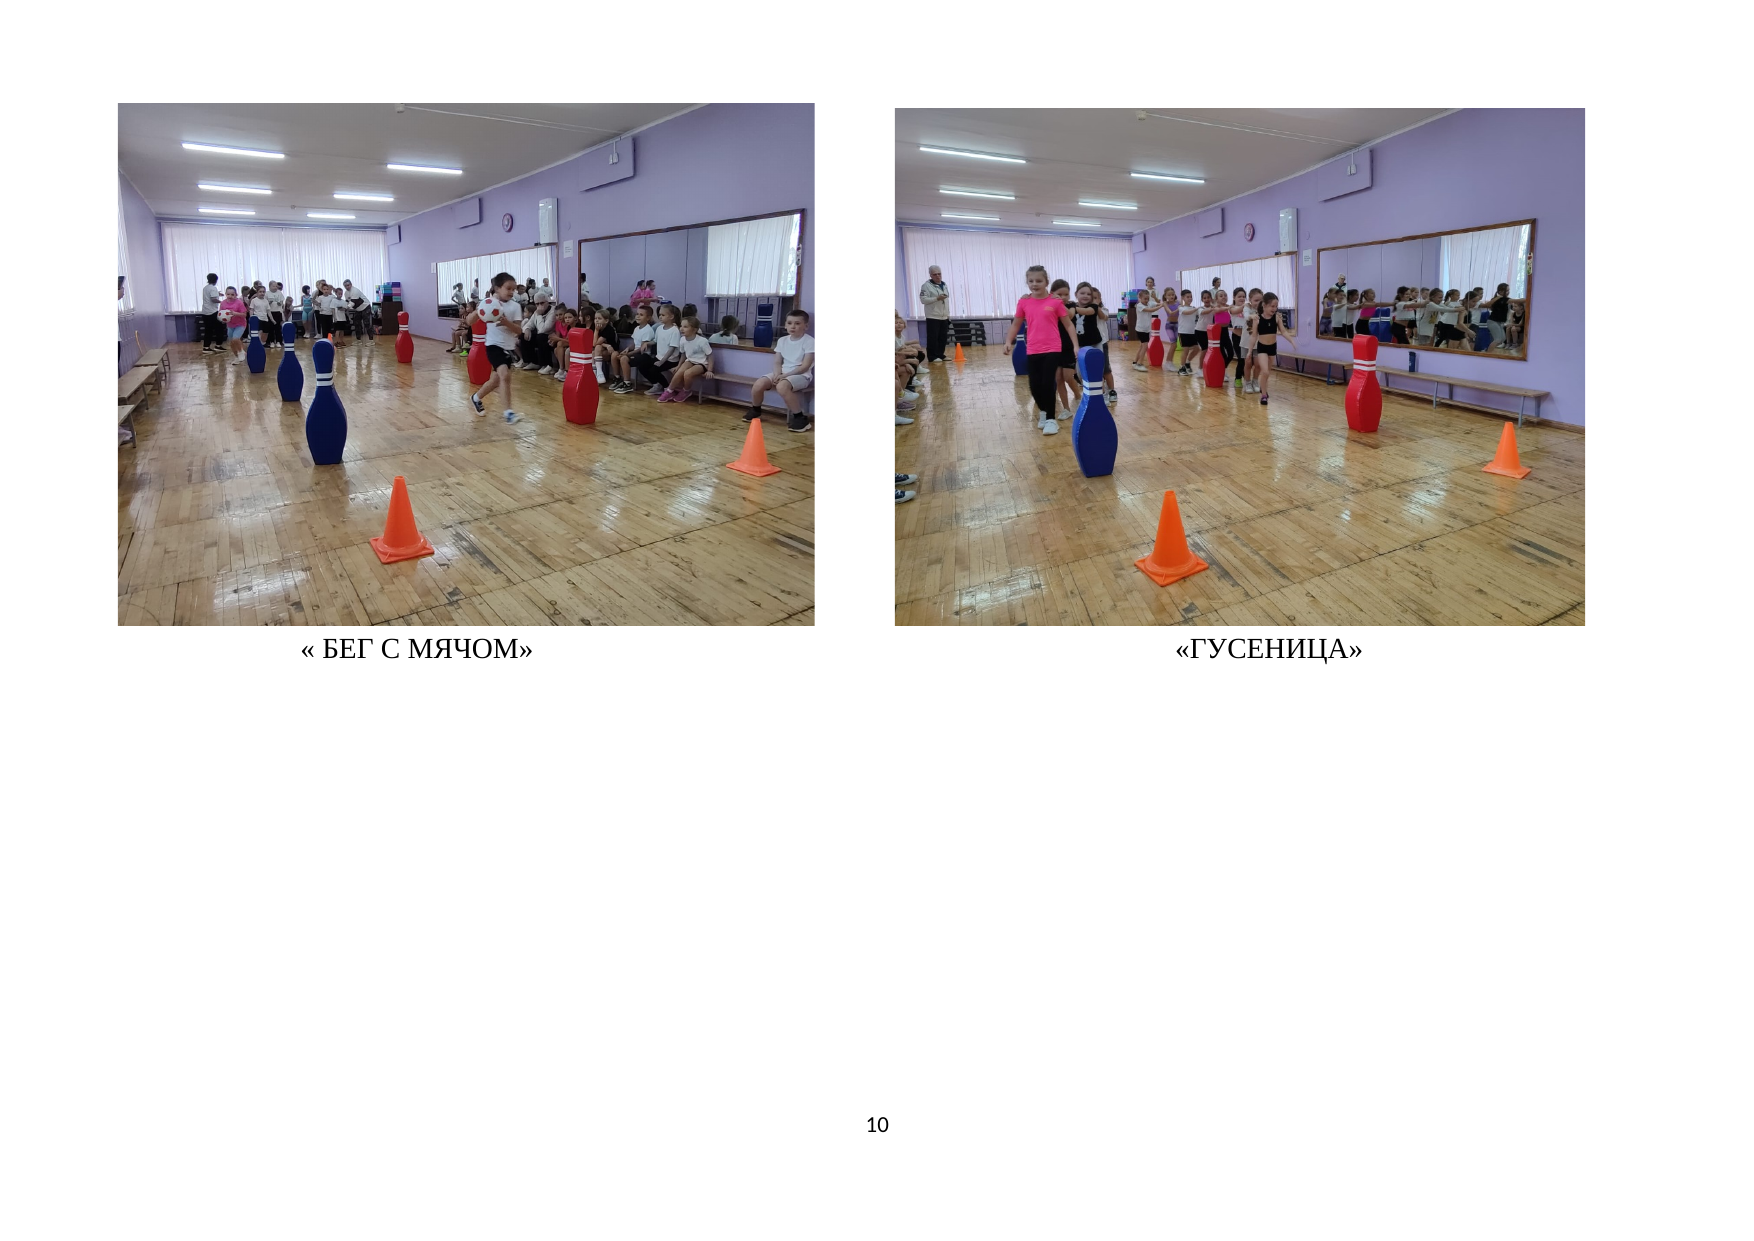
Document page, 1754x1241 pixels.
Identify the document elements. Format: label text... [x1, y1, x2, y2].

picture [894, 108, 1586, 626]
picture [117, 103, 815, 626]
text « БЕГ С МЯЧОМ» «ГУСЕНИЦА» [89, 631, 1665, 664]
